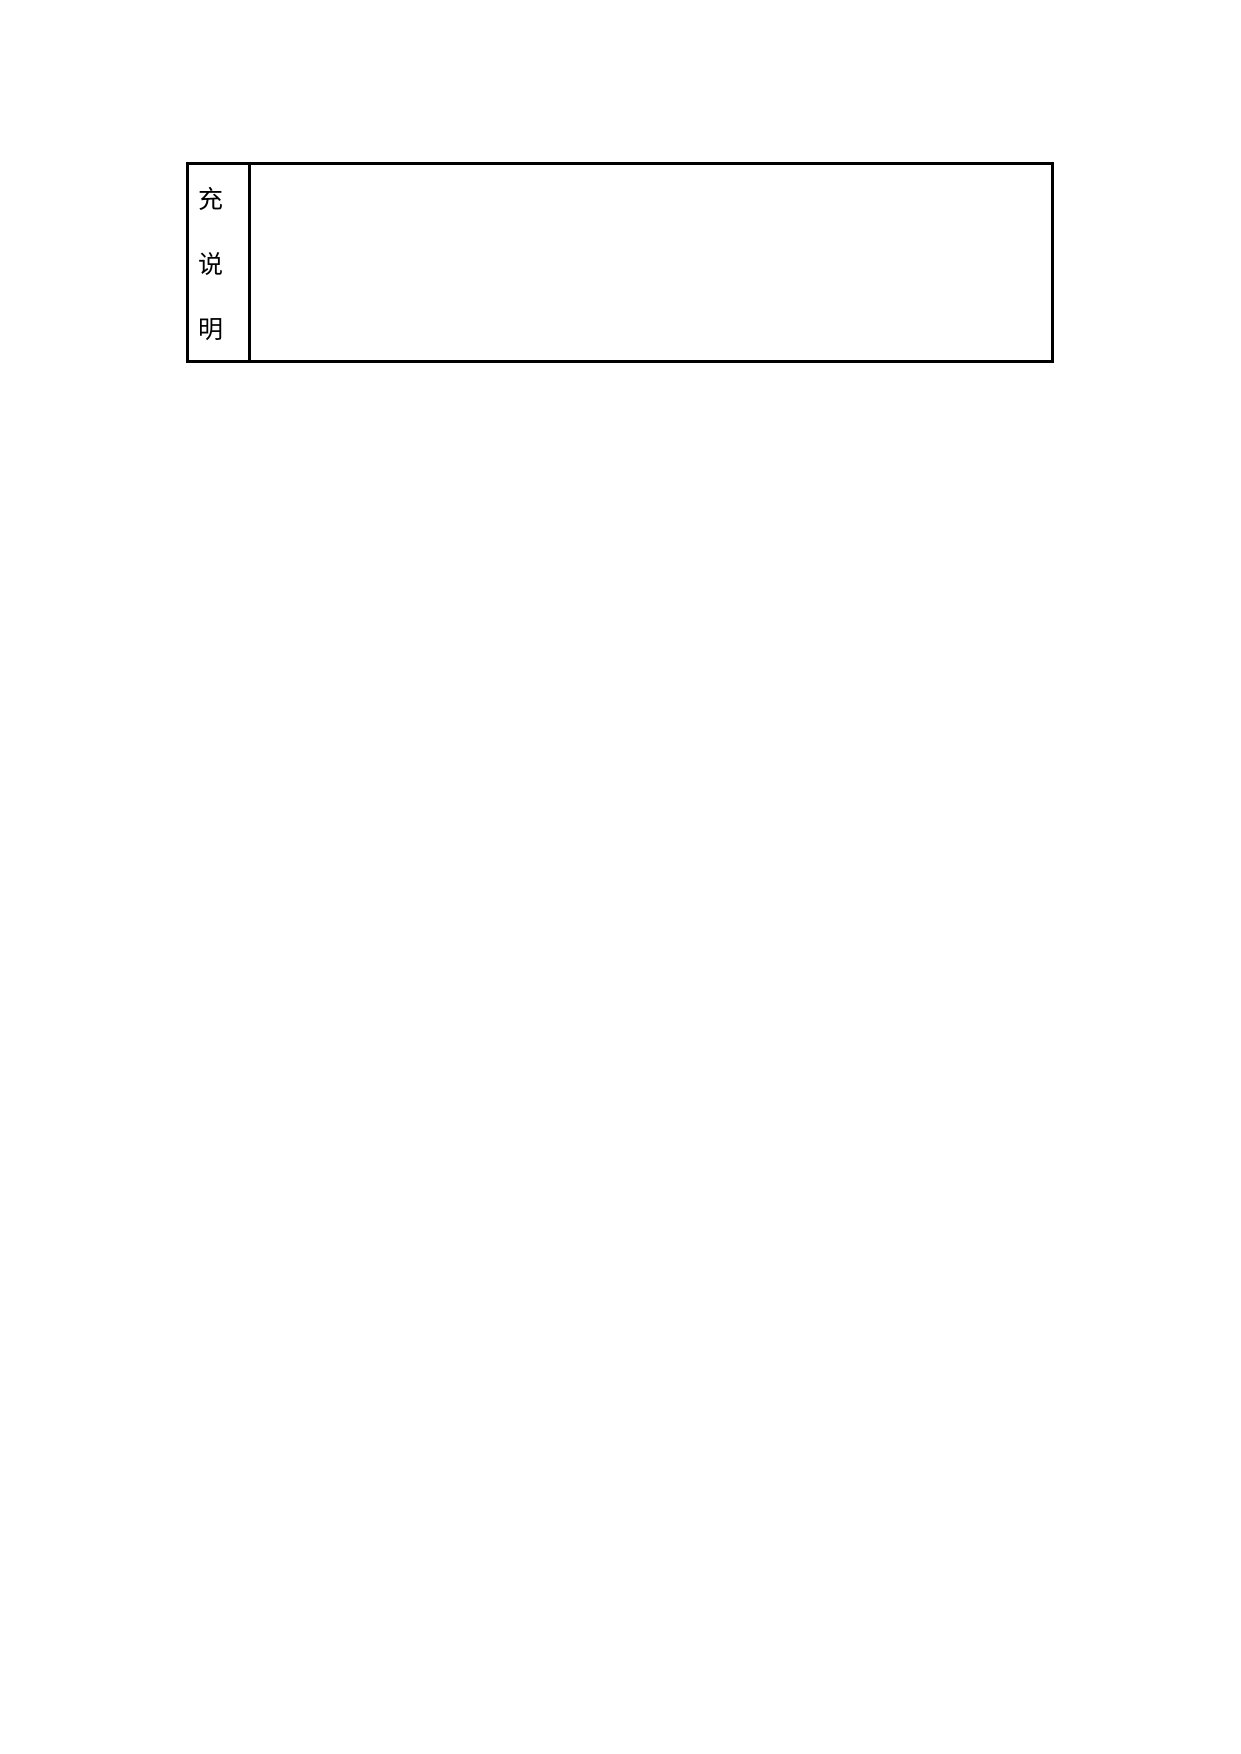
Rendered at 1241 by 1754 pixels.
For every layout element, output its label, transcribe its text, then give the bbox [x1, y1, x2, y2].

table_cell 补充说明 [189, 165, 248, 360]
table_cell [251, 165, 1051, 360]
